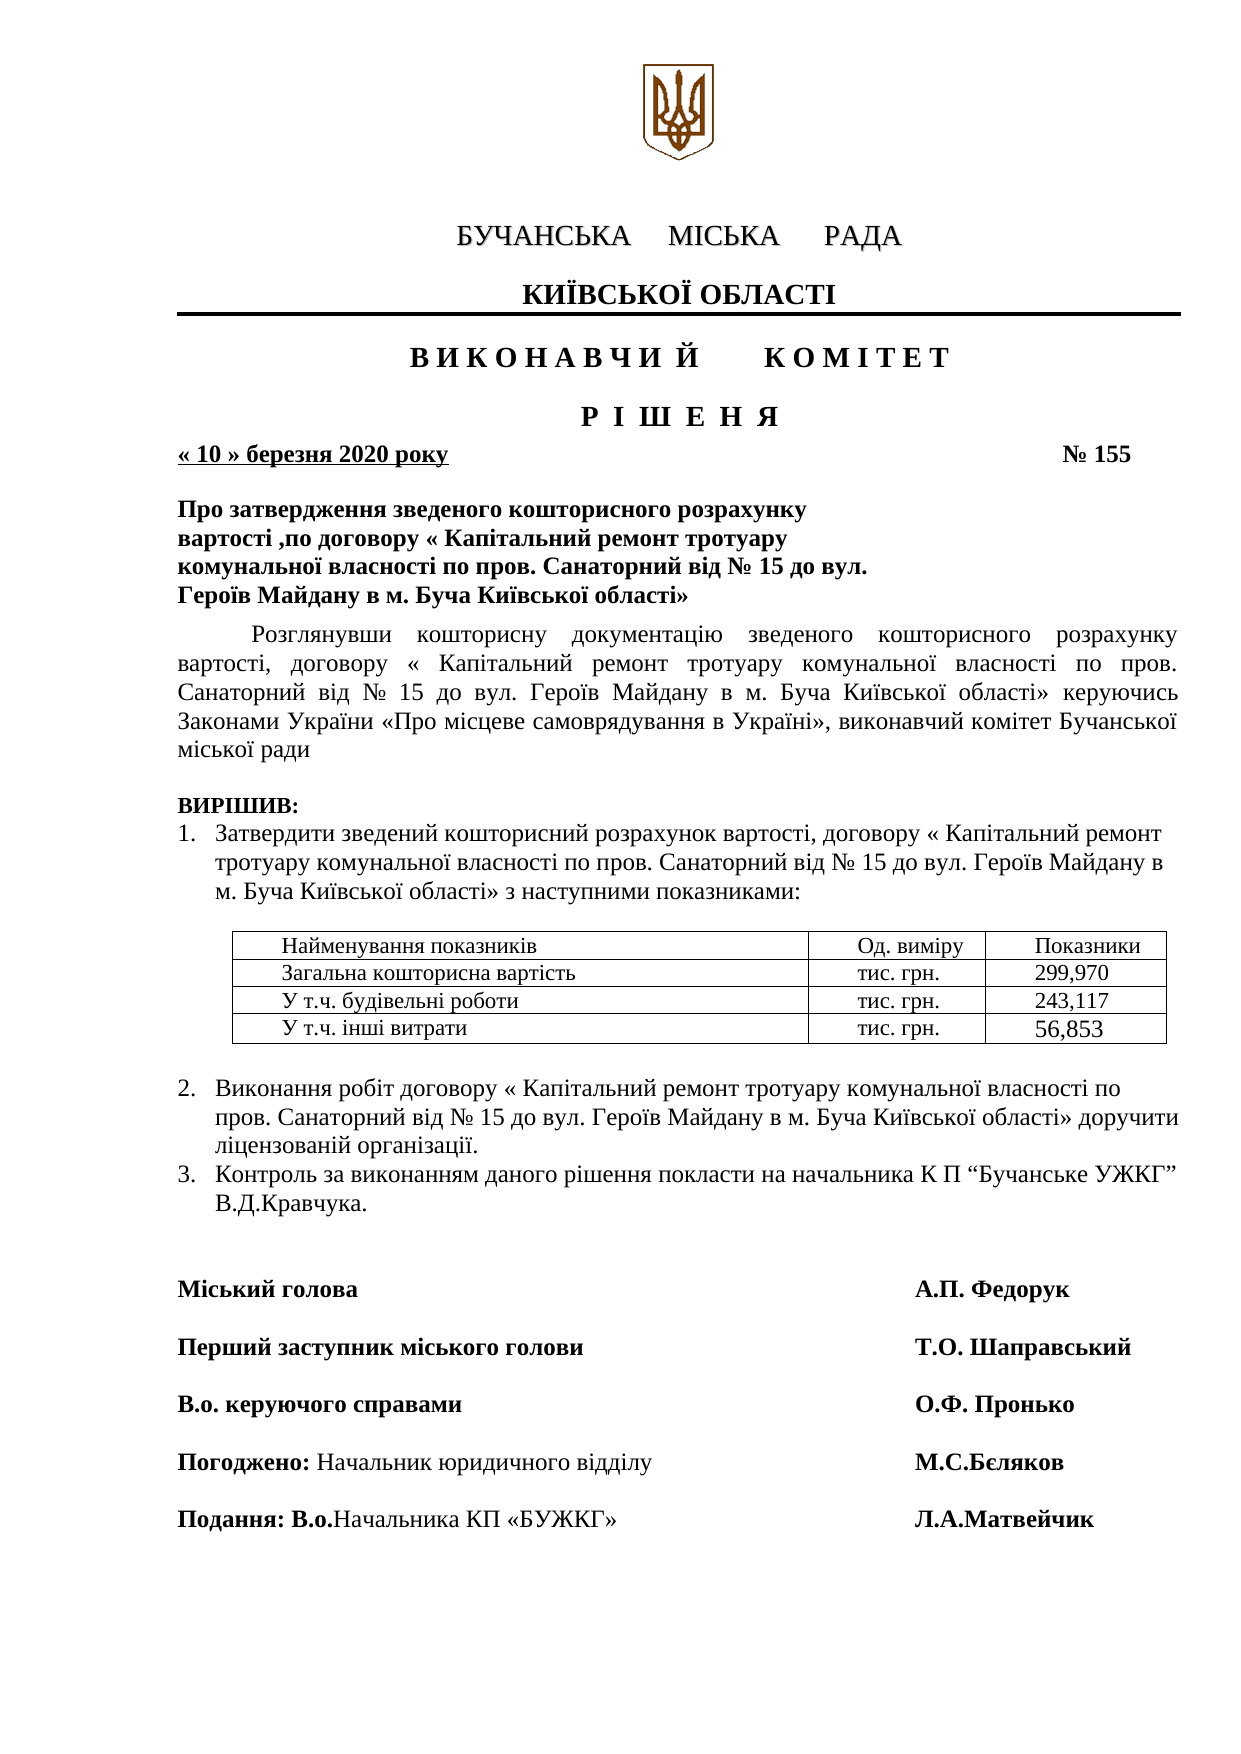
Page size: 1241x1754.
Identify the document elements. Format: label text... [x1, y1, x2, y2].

table_cell тис. грн. [809, 960, 985, 986]
list Затвердити зведений кошторисний розрахунок вартості, договору « Капітальний ремонт тротуару комунальної власності по пров. Санаторний від № 15 до вул. Героїв Майдану в м. Буча Київської області» з наступними показниками: [177, 818, 1181, 905]
text Погоджено: Начальник юридичного відділу М.С.Бєляков [177, 1447, 1181, 1475]
text Про затвердження зведеного кошторисного розрахунку вартості ,по договору « Капітальний ремонт тротуару комунальної власності по пров. Санаторний від № 15 до вул. Героїв Майдану в м. Буча Київської області» [177, 494, 871, 609]
table_header Од. виміру [809, 932, 985, 958]
table_cell 243,117 [986, 987, 1166, 1013]
table_cell Загальна кошторисна вартість [233, 960, 808, 986]
text Подання: В.о.Начальника КП «БУЖКГ» Л.А.Матвейчик [177, 1504, 1181, 1533]
list Контроль за виконанням даного рішення покласти на начальника К П “Бучанське УЖКГ” В.Д.Кравчука. [177, 1159, 1181, 1217]
subtitle КИЇВСЬКОЇ ОБЛАСТІ [177, 277, 1181, 312]
text БУЧАНСЬКА МІСЬКА РАДА [177, 218, 1181, 252]
table_cell тис. грн. [809, 987, 985, 1013]
text « 10 » березня 2020 року № 155 [177, 439, 1181, 468]
table_header Найменування показників [233, 932, 808, 958]
subtitle Р І Ш Е Н Я [177, 399, 1181, 433]
table_cell У т.ч. будівельні роботи [233, 987, 808, 1013]
text Розглянувши кошторисну документацію зведеного кошторисного розрахунку вартості, договору « Капітальний ремонт тротуару комунальної власності по пров. Санаторний від № 15 до вул. Героїв Майдану в м. Буча Київської області» керуючись Законами України «Про місцеве самоврядування в Україні», виконавчий комітет Бучанської міської ради [177, 619, 1178, 763]
table_cell 299,970 [986, 960, 1166, 986]
text Перший заступник міського голови Т.О. Шаправський [177, 1332, 1181, 1360]
table_header Показники [986, 932, 1166, 958]
picture [636, 58, 721, 166]
list Виконання робіт договору « Капітальний ремонт тротуару комунальної власності по пров. Санаторний від № 15 до вул. Героїв Майдану в м. Буча Київської області» доручити ліцензованій організації. [177, 1073, 1181, 1159]
table_cell тис. грн. [809, 1014, 985, 1043]
text ВИРІШИВ: [177, 792, 1181, 818]
text Міський голова А.П. Федорук [177, 1274, 1181, 1303]
subtitle В И К О Н А В Ч И Й К О М І Т Е Т [177, 341, 1181, 374]
text В.о. керуючого справами О.Ф. Пронько [177, 1389, 1181, 1418]
table_cell 56,853 [986, 1014, 1166, 1043]
table_cell У т.ч. інші витрати [233, 1014, 808, 1043]
